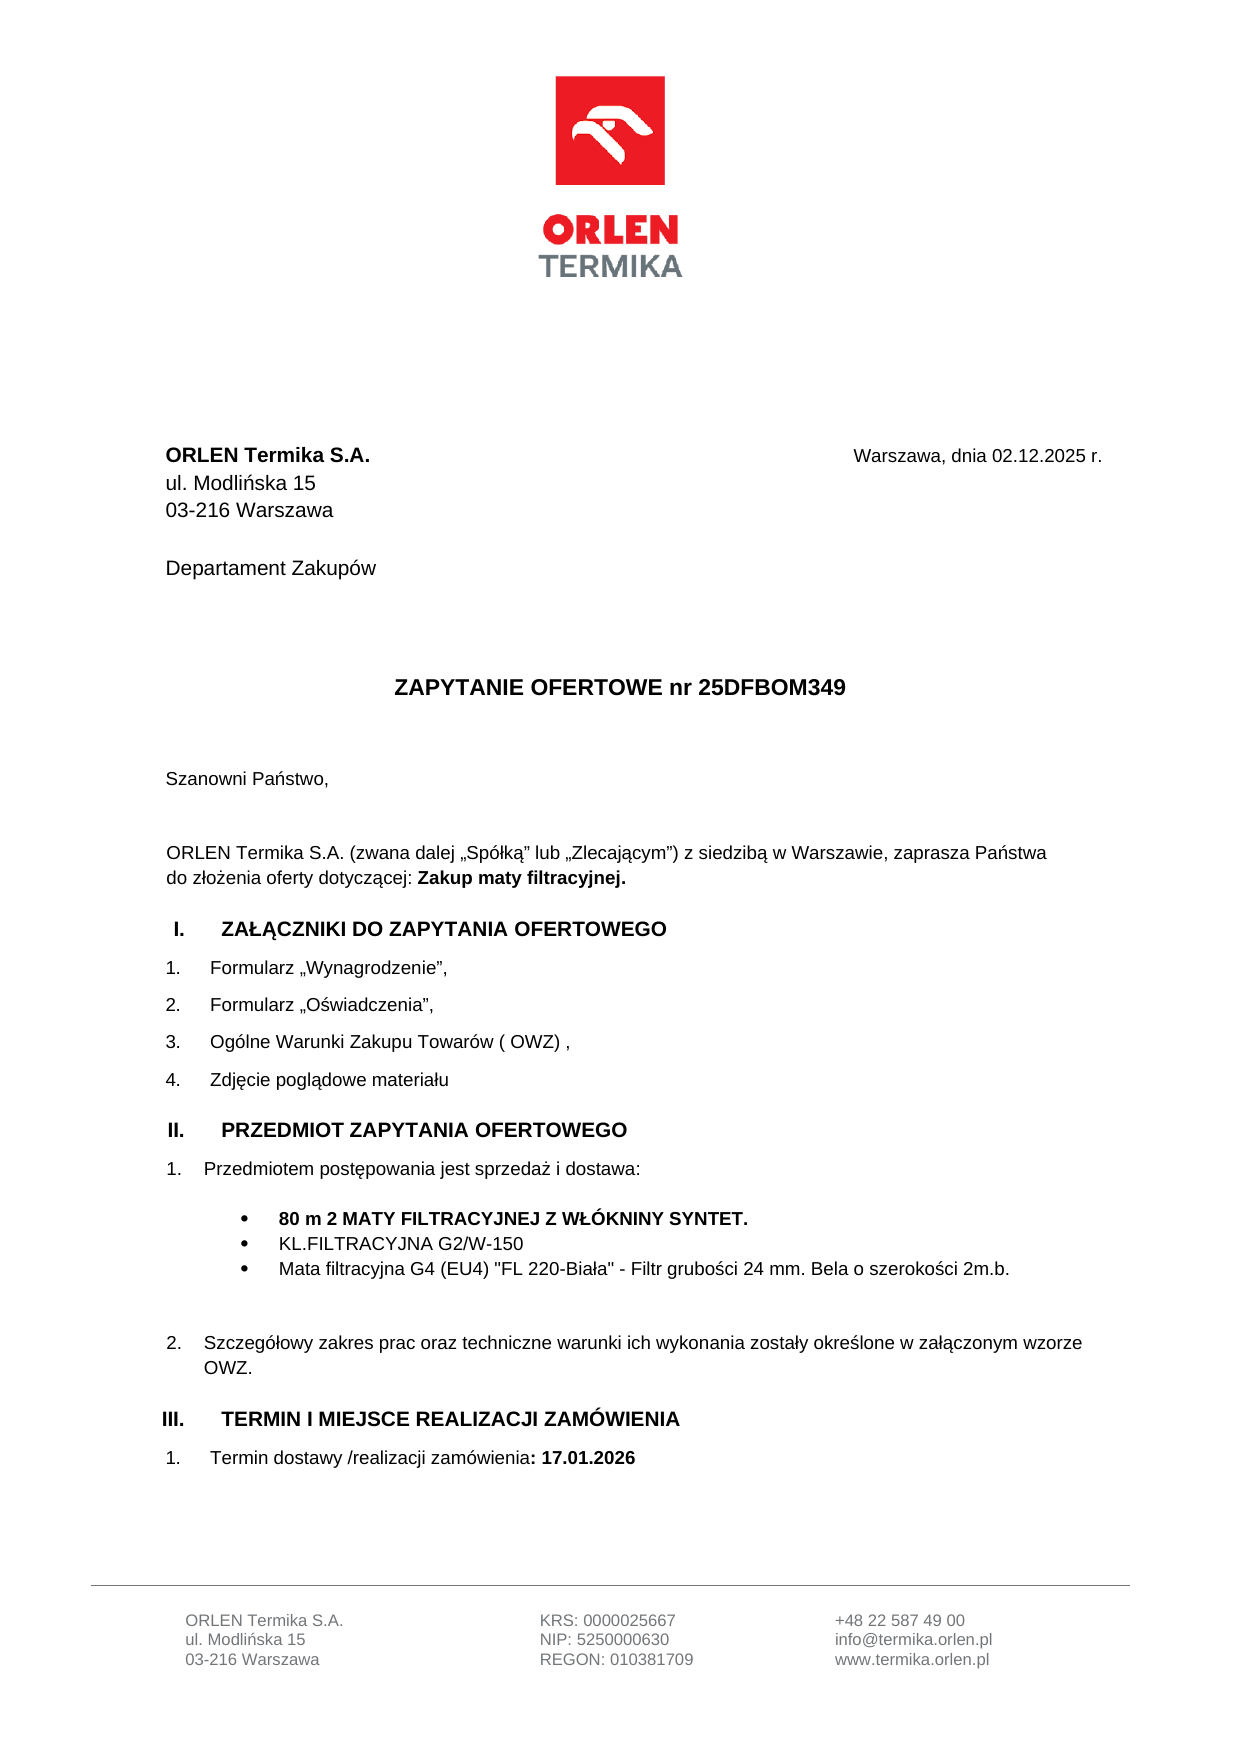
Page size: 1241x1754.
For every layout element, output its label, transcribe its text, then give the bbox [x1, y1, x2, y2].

list Termin dostawy /realizacji zamówienia: 17.01.2026 [165, 1447, 1115, 1468]
subtitle Szczegółowy zakres prac oraz techniczne warunki ich wykonania zostały określone w załączonym wzorze OWZ. [166, 1332, 1115, 1378]
subtitle KL.FILTRACYJNA G2/W-150 [241, 1233, 1115, 1254]
subtitle PRZEDMIOT ZAPYTANIA OFERTOWEGO [185, 1118, 1115, 1142]
list Formularz „Wynagrodzenie”, [165, 957, 1115, 978]
subtitle ZAŁĄCZNIKI DO ZAPYTANIA OFERTOWEGO [185, 917, 1115, 941]
picture [497, 11, 725, 338]
subtitle 80 m 2 MATY FILTRACYJNEJ Z WŁÓKNINY SYNTET. [241, 1208, 1115, 1229]
subtitle Mata filtracyjna G4 (EU4) "FL 220-Biała" - Filtr grubości 24 mm. Bela o szerokości 2m.b. [241, 1258, 1115, 1279]
subtitle ORLEN Termika S.A. (zwana dalej „Spółką” lub „Zlecającym”) z siedzibą w Warszawie, zaprasza Państwa do złożenia oferty dotyczącej: Zakup maty filtracyjnej. [166, 842, 1115, 888]
text ORLEN Termika S.A. Warszawa, dnia 02.12.2025 r. [165, 443, 1115, 467]
subtitle TERMIN I MIEJSCE REALIZACJI ZAMÓWIENIA [185, 1407, 1115, 1431]
subtitle ul. Modlińska 15 [165, 470, 1115, 494]
list Ogólne Warunki Zakupu Towarów ( OWZ) , [165, 1031, 1115, 1053]
subtitle Przedmiotem postępowania jest sprzedaż i dostawa: [166, 1158, 1115, 1180]
list Formularz „Oświadczenia”, [165, 994, 1115, 1015]
text 03-216 Warszawa [165, 498, 372, 522]
text Szanowni Państwo, [165, 768, 1115, 789]
text Departament Zakupów [165, 556, 1115, 579]
text ZAPYTANIE OFERTOWE nr 25DFBOM349 [351, 674, 889, 700]
list Zdjęcie poglądowe materiału [165, 1068, 1115, 1090]
